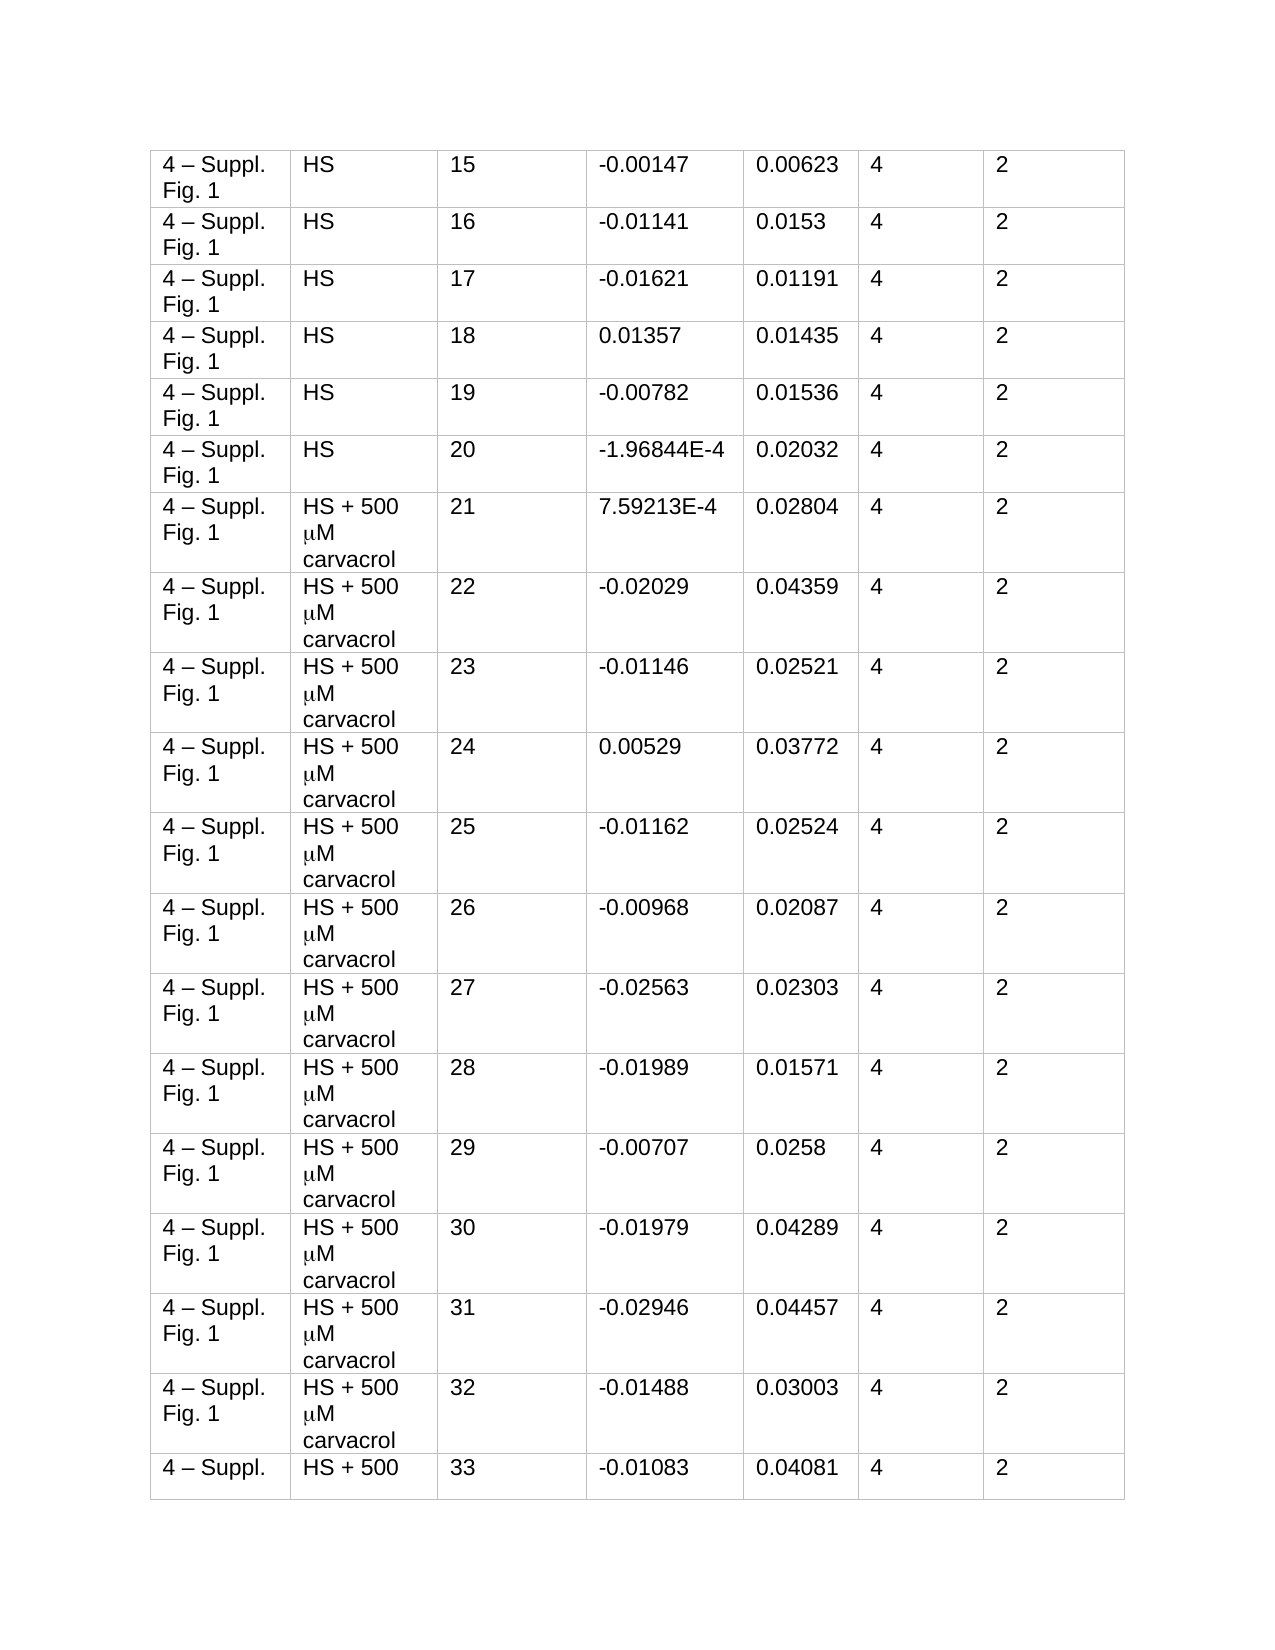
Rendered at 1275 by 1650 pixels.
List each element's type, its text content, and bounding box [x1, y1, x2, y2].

table_cell 4 [859, 1294, 983, 1373]
table_cell 0.00623 [744, 151, 858, 207]
table_cell 4 [859, 265, 983, 321]
table_cell 4 [859, 573, 983, 652]
table_cell 0.02521 [744, 653, 858, 732]
table_cell 16 [438, 208, 586, 264]
table_cell 4 – Suppl. Fig. 1 [151, 974, 290, 1053]
table_cell 4 [859, 733, 983, 812]
table_cell 19 [438, 379, 586, 435]
table_cell 4 – Suppl. Fig. 1 [151, 1214, 290, 1293]
table_cell 0.01435 [744, 322, 858, 378]
table_cell 0.03772 [744, 733, 858, 812]
table_cell 33 [438, 1454, 586, 1499]
table_cell 26 [438, 894, 586, 972]
table_cell 0.02804 [744, 493, 858, 572]
table_cell 15 [438, 151, 586, 207]
table_cell 2 [984, 894, 1124, 972]
table_cell 2 [984, 1134, 1124, 1213]
table_cell 2 [984, 1294, 1124, 1373]
table_cell 0.03003 [744, 1374, 858, 1453]
table_cell 0.04289 [744, 1214, 858, 1293]
table_cell -0.00782 [587, 379, 743, 435]
table_cell 4 – Suppl. Fig. 1 [151, 322, 290, 378]
table_cell 4 [859, 1054, 983, 1133]
table_cell 2 [984, 493, 1124, 572]
table_cell 23 [438, 653, 586, 732]
table_cell HS + 500 M carvacrol [291, 894, 437, 972]
table_cell 4 – Suppl. Fig. 1 [151, 493, 290, 572]
table_cell 4 [859, 322, 983, 378]
table_cell -0.01989 [587, 1054, 743, 1133]
table_cell 7.59213E-4 [587, 493, 743, 572]
table_cell HS + 500 M carvacrol [291, 1134, 437, 1213]
table_cell HS + 500 M carvacrol [291, 1374, 437, 1453]
table_cell 4 – Suppl. Fig. 1 [151, 653, 290, 732]
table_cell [291, 1454, 437, 1499]
table_cell 2 [984, 436, 1124, 492]
table_cell 2 [984, 1454, 1124, 1499]
table_cell 4 [859, 653, 983, 732]
table_cell -0.01162 [587, 813, 743, 892]
table_cell HS + 500 M carvacrol [291, 573, 437, 652]
table_cell 2 [984, 653, 1124, 732]
table_cell 4 [859, 1134, 983, 1213]
table_cell 22 [438, 573, 586, 652]
table_cell 4 [859, 813, 983, 892]
table_cell -0.01146 [587, 653, 743, 732]
table_cell 0.01191 [744, 265, 858, 321]
table_cell 4 – Suppl. Fig. 1 [151, 1294, 290, 1373]
table_cell 4 – Suppl. Fig. 1 [151, 436, 290, 492]
table_cell 20 [438, 436, 586, 492]
table_cell 0.02524 [744, 813, 858, 892]
table_cell 2 [984, 813, 1124, 892]
table_cell 2 [984, 322, 1124, 378]
table_cell 4 [859, 208, 983, 264]
table_cell 4 – Suppl. Fig. 1 [151, 1134, 290, 1213]
table_cell HS + 500 M carvacrol [291, 653, 437, 732]
table_cell -0.01488 [587, 1374, 743, 1453]
table_cell 2 [984, 379, 1124, 435]
table_cell 30 [438, 1214, 586, 1293]
table_cell 0.01357 [587, 322, 743, 378]
table_cell 0.00529 [587, 733, 743, 812]
table_cell -0.00147 [587, 151, 743, 207]
table_cell 28 [438, 1054, 586, 1133]
table_cell HS + 500 M carvacrol [291, 1054, 437, 1133]
table_cell 2 [984, 974, 1124, 1053]
table_cell -0.02563 [587, 974, 743, 1053]
table_cell 4 [859, 1374, 983, 1453]
table_cell 4 – Suppl. Fig. 1 [151, 1054, 290, 1133]
table_cell 18 [438, 322, 586, 378]
table_cell 4 [859, 894, 983, 972]
table_cell 2 [984, 1054, 1124, 1133]
table_cell 0.01536 [744, 379, 858, 435]
table_cell 4 – Suppl. Fig. 1 [151, 151, 290, 207]
table_cell 4 – Suppl. Fig. 1 [151, 813, 290, 892]
table_cell 2 [984, 151, 1124, 207]
table_cell 2 [984, 1374, 1124, 1453]
table_cell 4 [859, 436, 983, 492]
table_cell 31 [438, 1294, 586, 1373]
table_cell -0.00968 [587, 894, 743, 972]
table_cell 0.04359 [744, 573, 858, 652]
table_cell 0.02303 [744, 974, 858, 1053]
table_cell -0.02029 [587, 573, 743, 652]
table_cell 4 [859, 1214, 983, 1293]
table_cell 25 [438, 813, 586, 892]
table_cell 0.0258 [744, 1134, 858, 1213]
table_cell -0.01141 [587, 208, 743, 264]
table_cell 4 [859, 151, 983, 207]
table_cell HS [291, 436, 437, 492]
table_cell -0.01621 [587, 265, 743, 321]
table_cell 2 [984, 1214, 1124, 1293]
table_cell 4 [859, 974, 983, 1053]
table_cell HS [291, 265, 437, 321]
table_cell 4 [859, 379, 983, 435]
table_cell 0.04457 [744, 1294, 858, 1373]
table_cell 4 – Suppl. Fig. 1 [151, 1374, 290, 1453]
table_cell 0.02087 [744, 894, 858, 972]
table_cell 2 [984, 265, 1124, 321]
table_cell -0.00707 [587, 1134, 743, 1213]
table_cell HS + 500 M carvacrol [291, 1294, 437, 1373]
table_cell 17 [438, 265, 586, 321]
table_cell 4 [859, 493, 983, 572]
table_cell 24 [438, 733, 586, 812]
table_cell 4 – Suppl. Fig. 1 [151, 894, 290, 972]
table_cell 0.01571 [744, 1054, 858, 1133]
table_cell 21 [438, 493, 586, 572]
table_cell 0.02032 [744, 436, 858, 492]
table_cell 2 [984, 573, 1124, 652]
table_cell HS + 500 M carvacrol [291, 1214, 437, 1293]
table_cell 29 [438, 1134, 586, 1213]
table_cell HS + 500 M carvacrol [291, 493, 437, 572]
table_cell 2 [984, 733, 1124, 812]
table_cell 0.04081 [744, 1454, 858, 1499]
table_cell HS + 500 M carvacrol [291, 813, 437, 892]
table_cell 4 – Suppl. Fig. 1 [151, 265, 290, 321]
table_cell HS + 500 M carvacrol [291, 974, 437, 1053]
table_cell 4 – Suppl. Fig. 1 [151, 733, 290, 812]
table_cell HS [291, 208, 437, 264]
table_cell 4 – Suppl. Fig. 1 [151, 573, 290, 652]
table_cell 2 [984, 208, 1124, 264]
table_cell 4 [859, 1454, 983, 1499]
table_cell HS + 500 M carvacrol [291, 733, 437, 812]
table_cell -0.02946 [587, 1294, 743, 1373]
table_cell HS [291, 151, 437, 207]
table_cell -1.96844E-4 [587, 436, 743, 492]
table_cell 4 – Suppl. Fig. 1 [151, 208, 290, 264]
table_cell 32 [438, 1374, 586, 1453]
table_cell -0.01083 [587, 1454, 743, 1499]
table_cell 0.0153 [744, 208, 858, 264]
table_cell HS [291, 379, 437, 435]
table_cell HS [291, 322, 437, 378]
table_cell 4 – Suppl. Fig. 1 [151, 379, 290, 435]
table_cell 27 [438, 974, 586, 1053]
table_cell 4 – Suppl. Fig. 1 [151, 1454, 290, 1499]
table_cell -0.01979 [587, 1214, 743, 1293]
